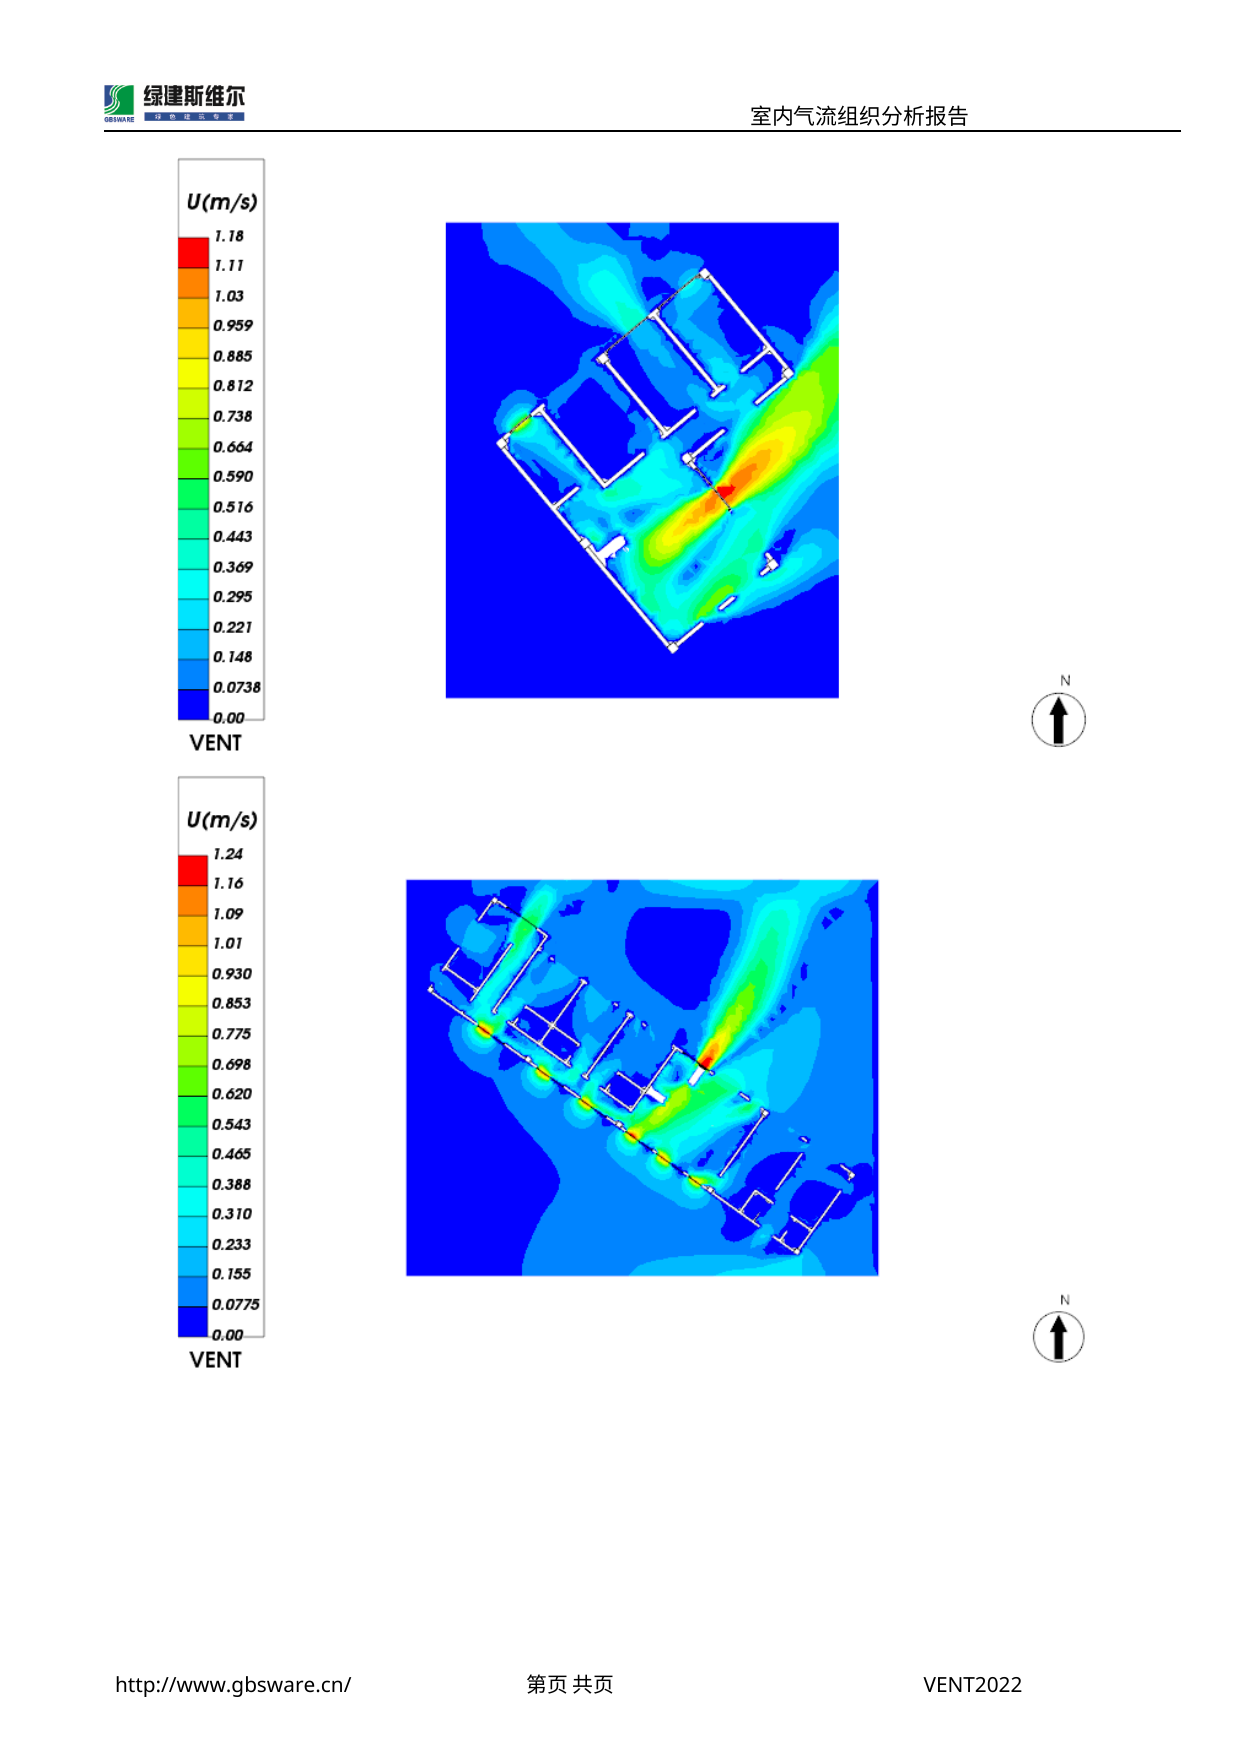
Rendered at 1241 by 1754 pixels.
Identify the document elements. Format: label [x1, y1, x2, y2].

picture [177, 770, 1108, 1386]
picture [177, 152, 1108, 769]
picture [103, 82, 246, 124]
